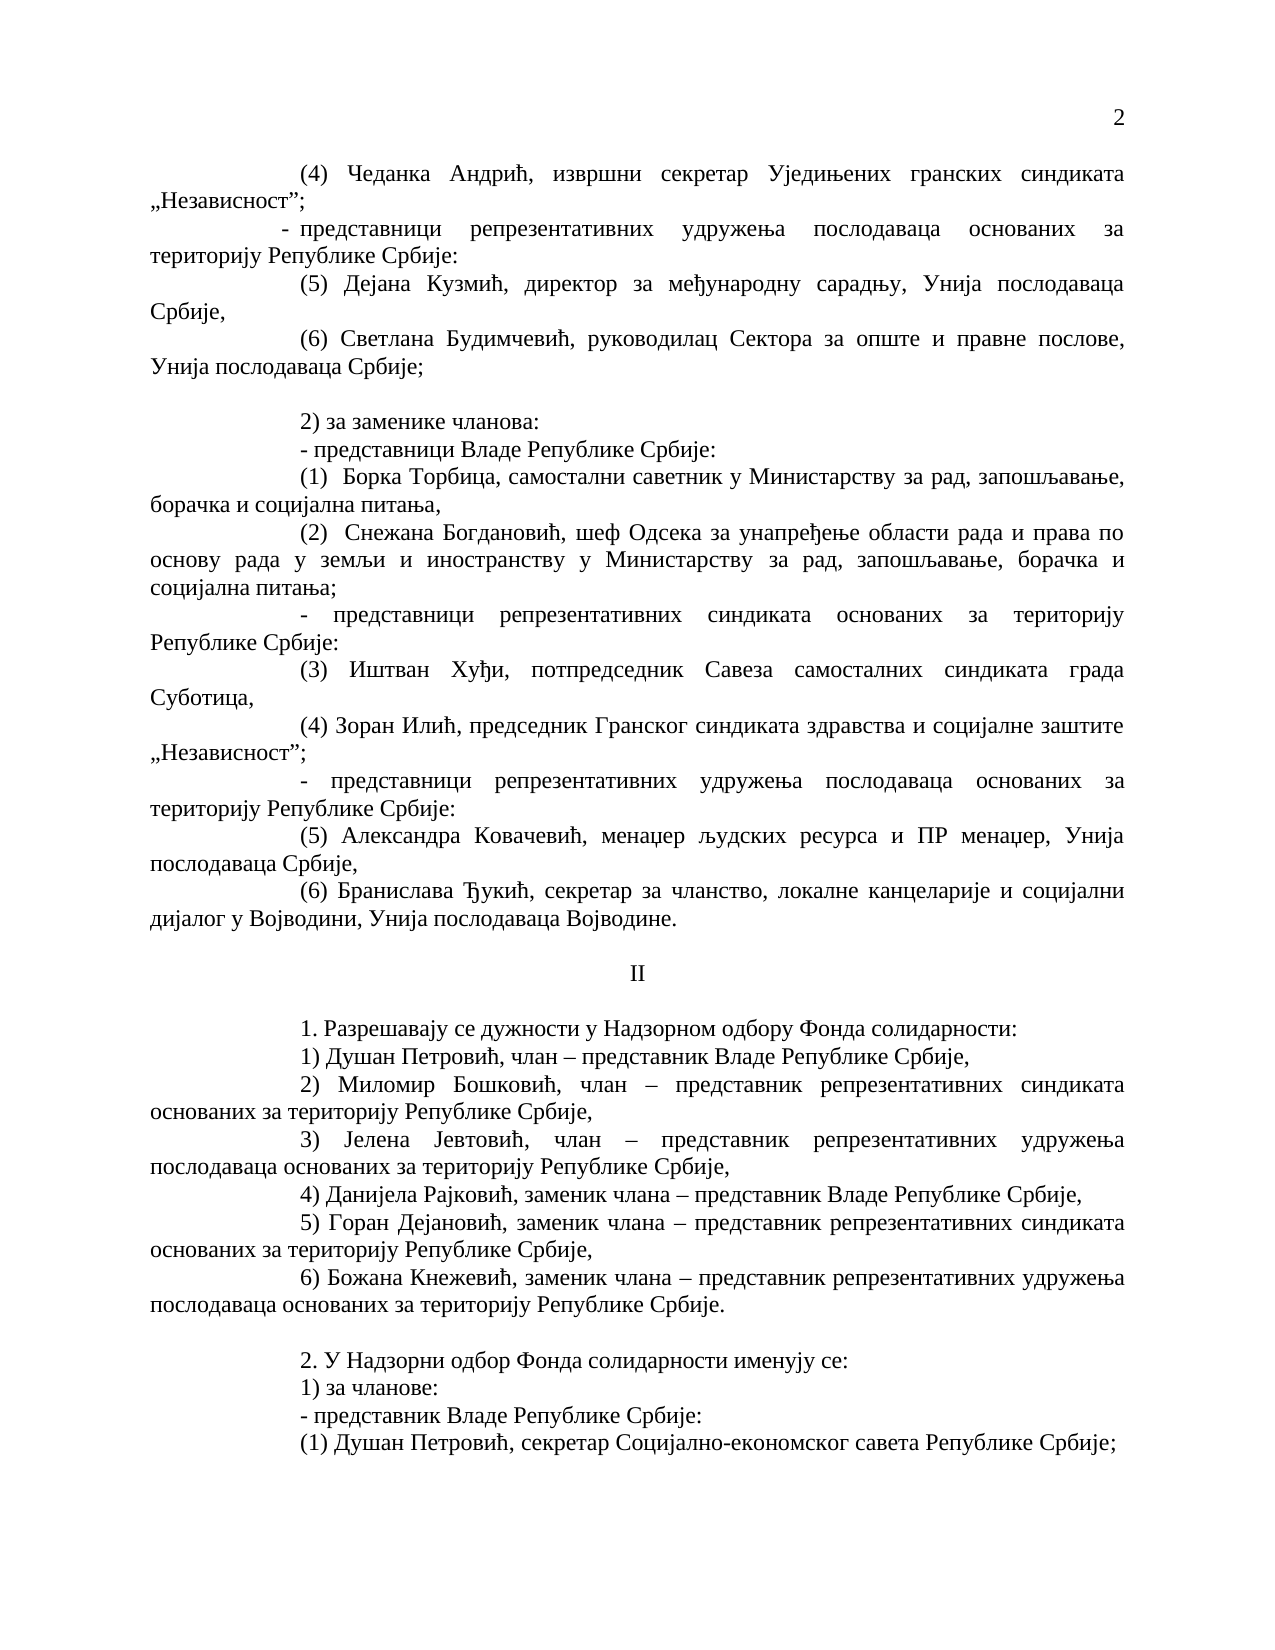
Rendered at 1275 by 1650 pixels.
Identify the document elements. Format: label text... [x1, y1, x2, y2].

text - представници репрезентативних синдиката основаних за територију Републике Србије: [150, 600, 1125, 656]
text (6) Светлана Будимчевић, руководилац Сектора за опште и правне послове, Унија послодаваца Србије; [150, 324, 1125, 379]
text 3) Јелена Јевтовић, члан – представник репрезентативних удружења послодаваца основаних за територију Републике Србије, [150, 1125, 1125, 1180]
text (4) Чеданка Андрић, извршни секретар Уједињених гранских синдиката „Независност”; [150, 159, 1125, 214]
text 2) Миломир Бошковић, члан – представник репрезентативних синдиката основаних за територију Републике Србије, [150, 1069, 1125, 1125]
text (2) Снежана Богдановић, шеф Одсека за унапређење области рада и права по основу рада у земљи и иностранству у Министарству за рад, запошљавање, борачка и социјална питања; [150, 517, 1125, 600]
text - представници Владе Републике Србије: [150, 435, 1125, 462]
text II [150, 959, 1125, 987]
text 2) за заменике чланова: [150, 407, 1125, 435]
text (1) Борка Торбица, самостални саветник у Министарству за рад, запошљавање, борачка и социјална питања, [150, 462, 1125, 517]
text (5) Дејана Кузмић, директор за међународну сарадњу, Унија послодаваца Србије, [150, 269, 1125, 324]
text 1. Разрешавају се дужности у Надзорном одбору Фонда солидарности: [150, 1014, 1125, 1042]
text 4) Данијела Рајковић, заменик члана – представник Владе Републике Србије, [150, 1180, 1125, 1208]
text (3) Иштван Хуђи, потпредседник Савеза самосталних синдиката града Суботица, [150, 656, 1125, 711]
text (4) Зоран Илић, председник Гранског синдиката здравства и социјалне заштите „Независност”; [150, 711, 1125, 766]
text 2 [150, 103, 1125, 131]
text - представник Владе Републике Србије: [150, 1401, 1125, 1428]
text 5) Горан Дејановић, заменик члана – представник репрезентативних синдиката основаних за територију Републике Србије, [150, 1208, 1125, 1263]
text 2. У Надзорни одбор Фонда солидарности именују се: [150, 1346, 1125, 1373]
text 1) Душан Петровић, члан – представник Владе Републике Србије, [150, 1042, 1125, 1069]
list представници репрезентативних удружења послодaваца основаних за територију Републике Србије: [150, 214, 1125, 269]
text (5) Александра Ковачевић, менаџер људских ресурса и ПР менаџер, Унија послодаваца Србије, [150, 821, 1125, 876]
text 6) Божана Кнежевић, заменик члана – представник репрезентативних удружења послодаваца основаних за територију Републике Србије. [150, 1263, 1125, 1318]
text (6) Бранислава Ђукић, секретар за чланство, локалне канцеларије и социјални дијалог у Војводини, Унија послодаваца Војводине. [150, 876, 1125, 932]
text - представници репрезентативних удружења послодaваца основаних за територију Републике Србије: [150, 766, 1125, 821]
text 1) за чланове: [150, 1373, 1125, 1401]
text (1) Душан Петровић, секретар Социјално-економског савета Републике Србије; [150, 1428, 1125, 1456]
